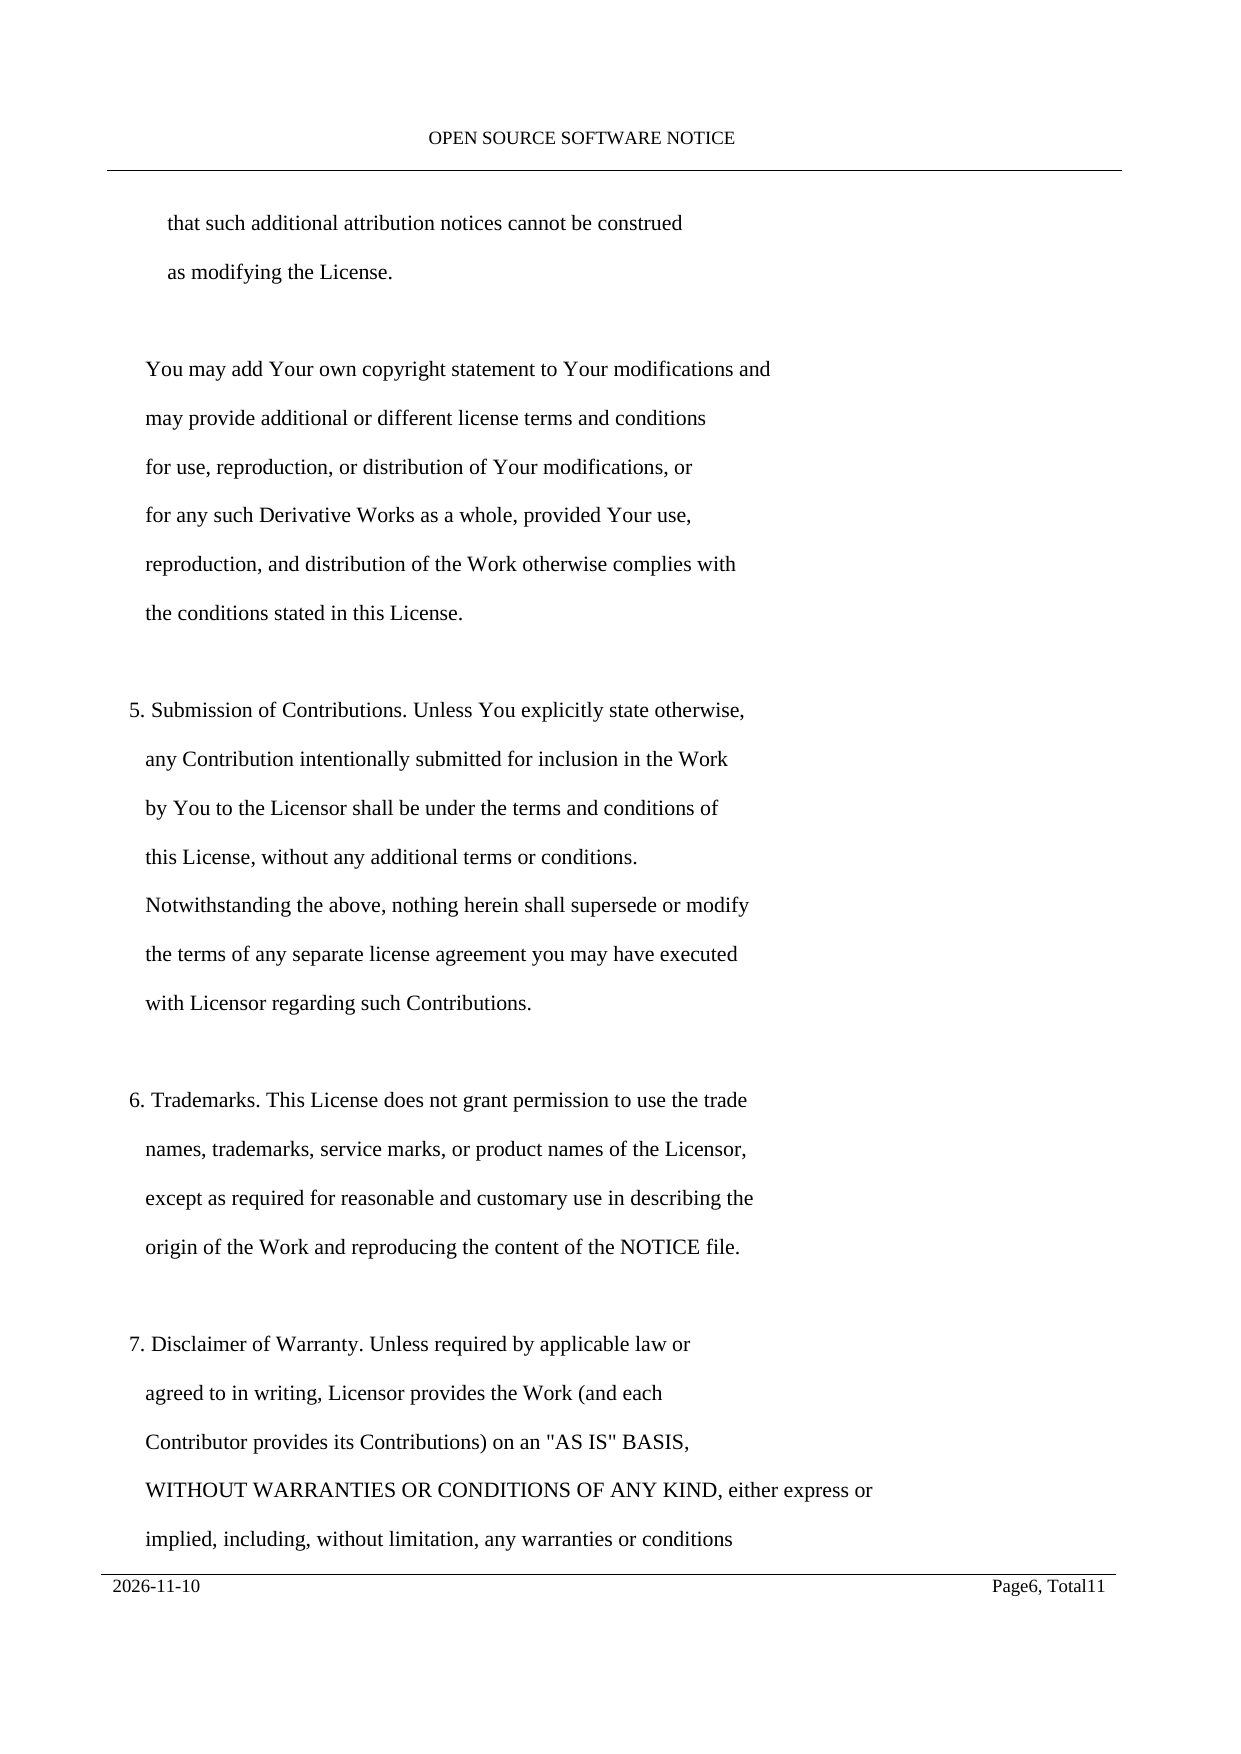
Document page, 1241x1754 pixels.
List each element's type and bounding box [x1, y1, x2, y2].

text [112, 206, 1128, 1555]
